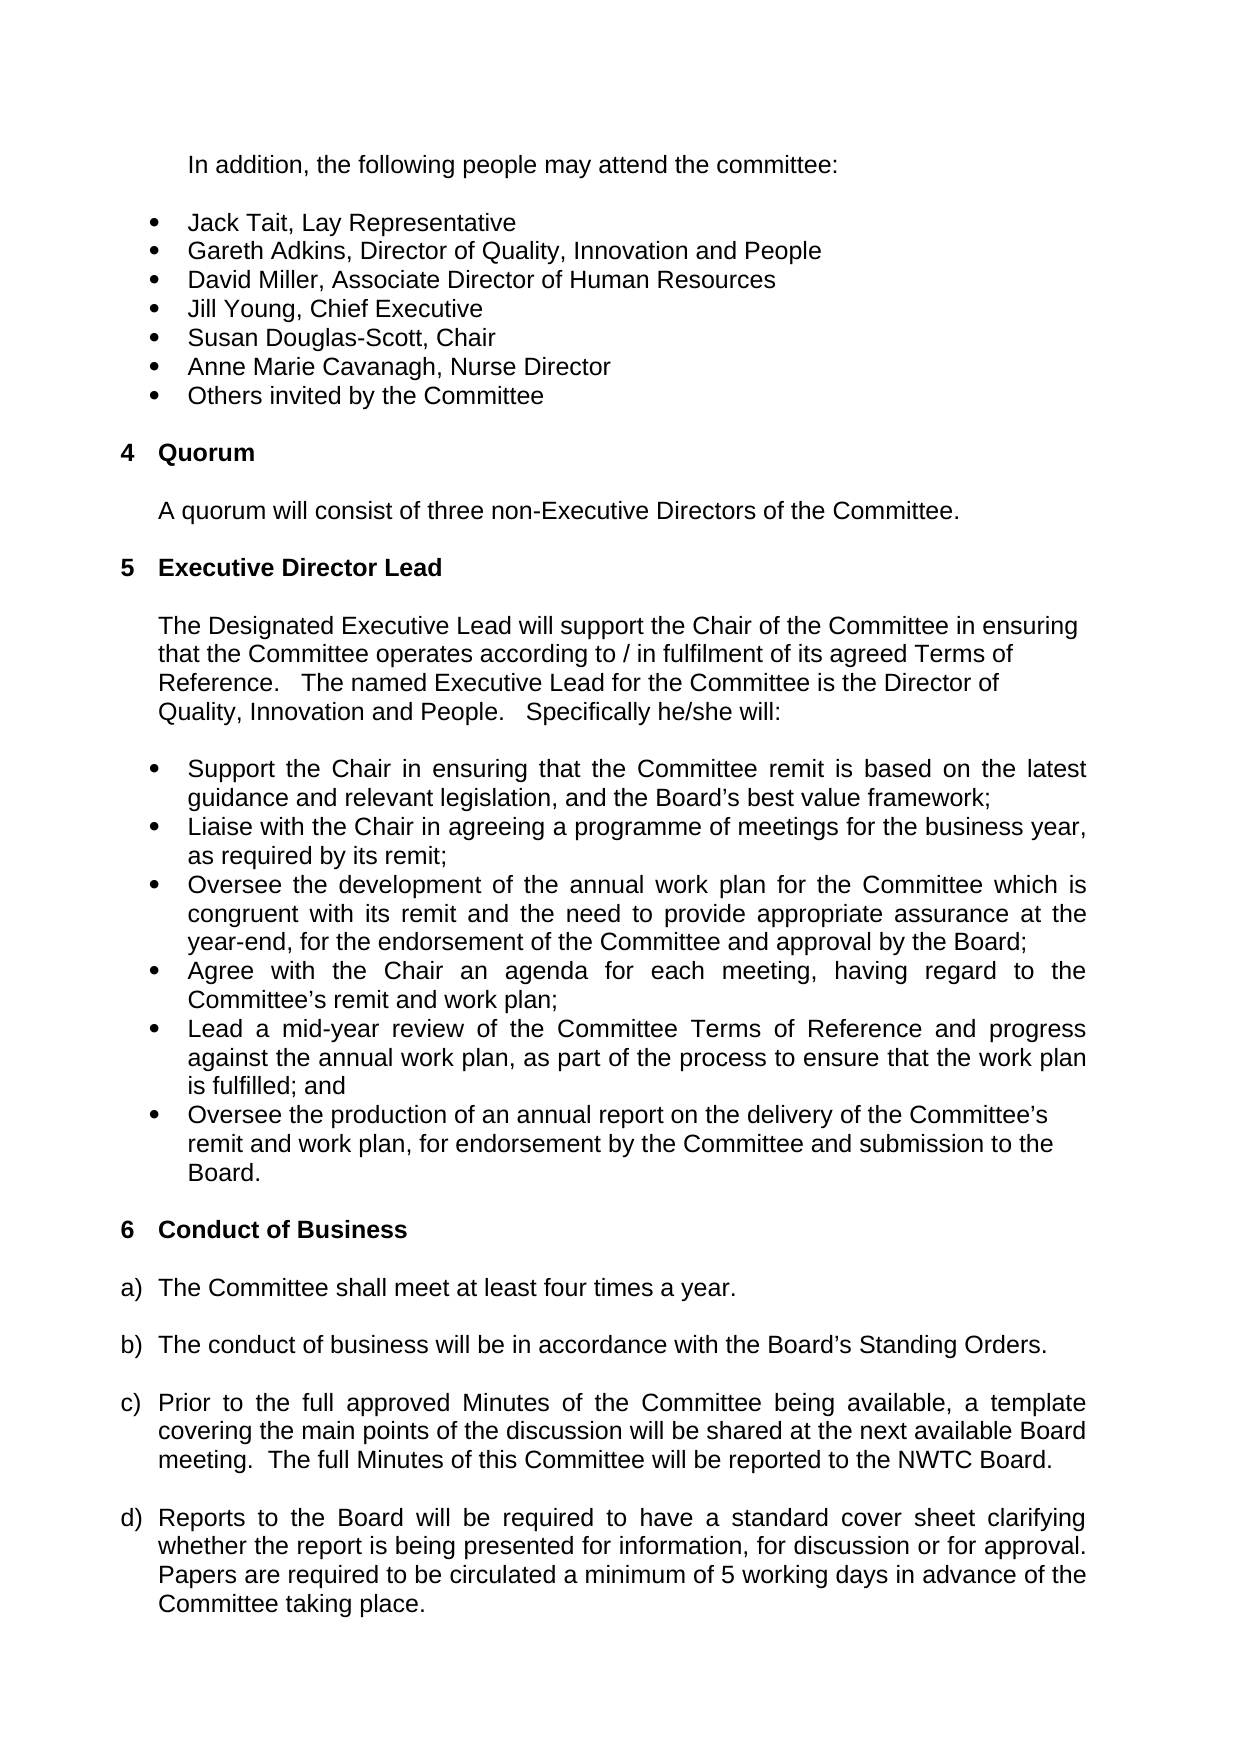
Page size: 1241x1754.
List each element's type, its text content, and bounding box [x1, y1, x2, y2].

list Executive Director Lead [120, 553, 1088, 582]
list Jack Tait, Lay Representative [150, 207, 1088, 236]
list Support the Chair in ensuring that the Committee remit is based on the latest guidance and relevant legislation, and the Board’s best value framework; [150, 754, 1088, 812]
text The Designated Executive Lead will support the Chair of the Committee in ensuring that the Committee operates according to / in fulfilment of its agreed Terms of Reference. The named Executive Lead for the Committee is the Director of Quality, Innovation and People. Specifically he/she will: [158, 611, 1088, 726]
list Susan Douglas-Scott, Chair [150, 323, 1088, 352]
list Oversee the production of an annual report on the delivery of the Committee’s remit and work plan, for endorsement by the Committee and submission to the Board. [150, 1100, 1088, 1215]
list Prior to the full approved Minutes of the Committee being available, a template covering the main points of the discussion will be shared at the next available Board meeting. The full Minutes of this Committee will be reported to the NWTC Board. [120, 1388, 1088, 1474]
list Jill Young, Chief Executive [150, 294, 1088, 323]
list Conduct of Business [120, 1215, 1088, 1244]
list Agree with the Chair an agenda for each meeting, having regard to the Committee’s remit and work plan; [150, 956, 1088, 1014]
list David Miller, Associate Director of Human Resources [150, 265, 1088, 294]
text In addition, the following people may attend the committee: [187, 150, 1088, 207]
list The conduct of business will be in accordance with the Board’s Standing Orders. [120, 1330, 1088, 1359]
list Gareth Adkins, Director of Quality, Innovation and People [150, 236, 1088, 265]
text A quorum will consist of three non-Executive Directors of the Committee. [158, 467, 1088, 524]
list Anne Marie Cavanagh, Nurse Director [150, 352, 1088, 381]
list Liaise with the Chair in agreeing a programme of meetings for the business year, as required by its remit; [150, 812, 1088, 870]
list The Committee shall meet at least four times a year. [120, 1273, 1088, 1301]
list Reports to the Board will be required to have a standard cover sheet clarifying whether the report is being presented for information, for discussion or for approval. Papers are required to be circulated a minimum of 5 working days in advance of the Committee taking place. [120, 1503, 1088, 1618]
list Others invited by the Committee [150, 381, 1088, 409]
list Lead a mid-year review of the Committee Terms of Reference and progress against the annual work plan, as part of the process to ensure that the work plan is fulfilled; and [150, 1014, 1088, 1100]
list Quorum [120, 438, 1088, 467]
list Oversee the development of the annual work plan for the Committee which is congruent with its remit and the need to provide appropriate assurance at the year-end, for the endorsement of the Committee and approval by the Board; [150, 870, 1088, 956]
